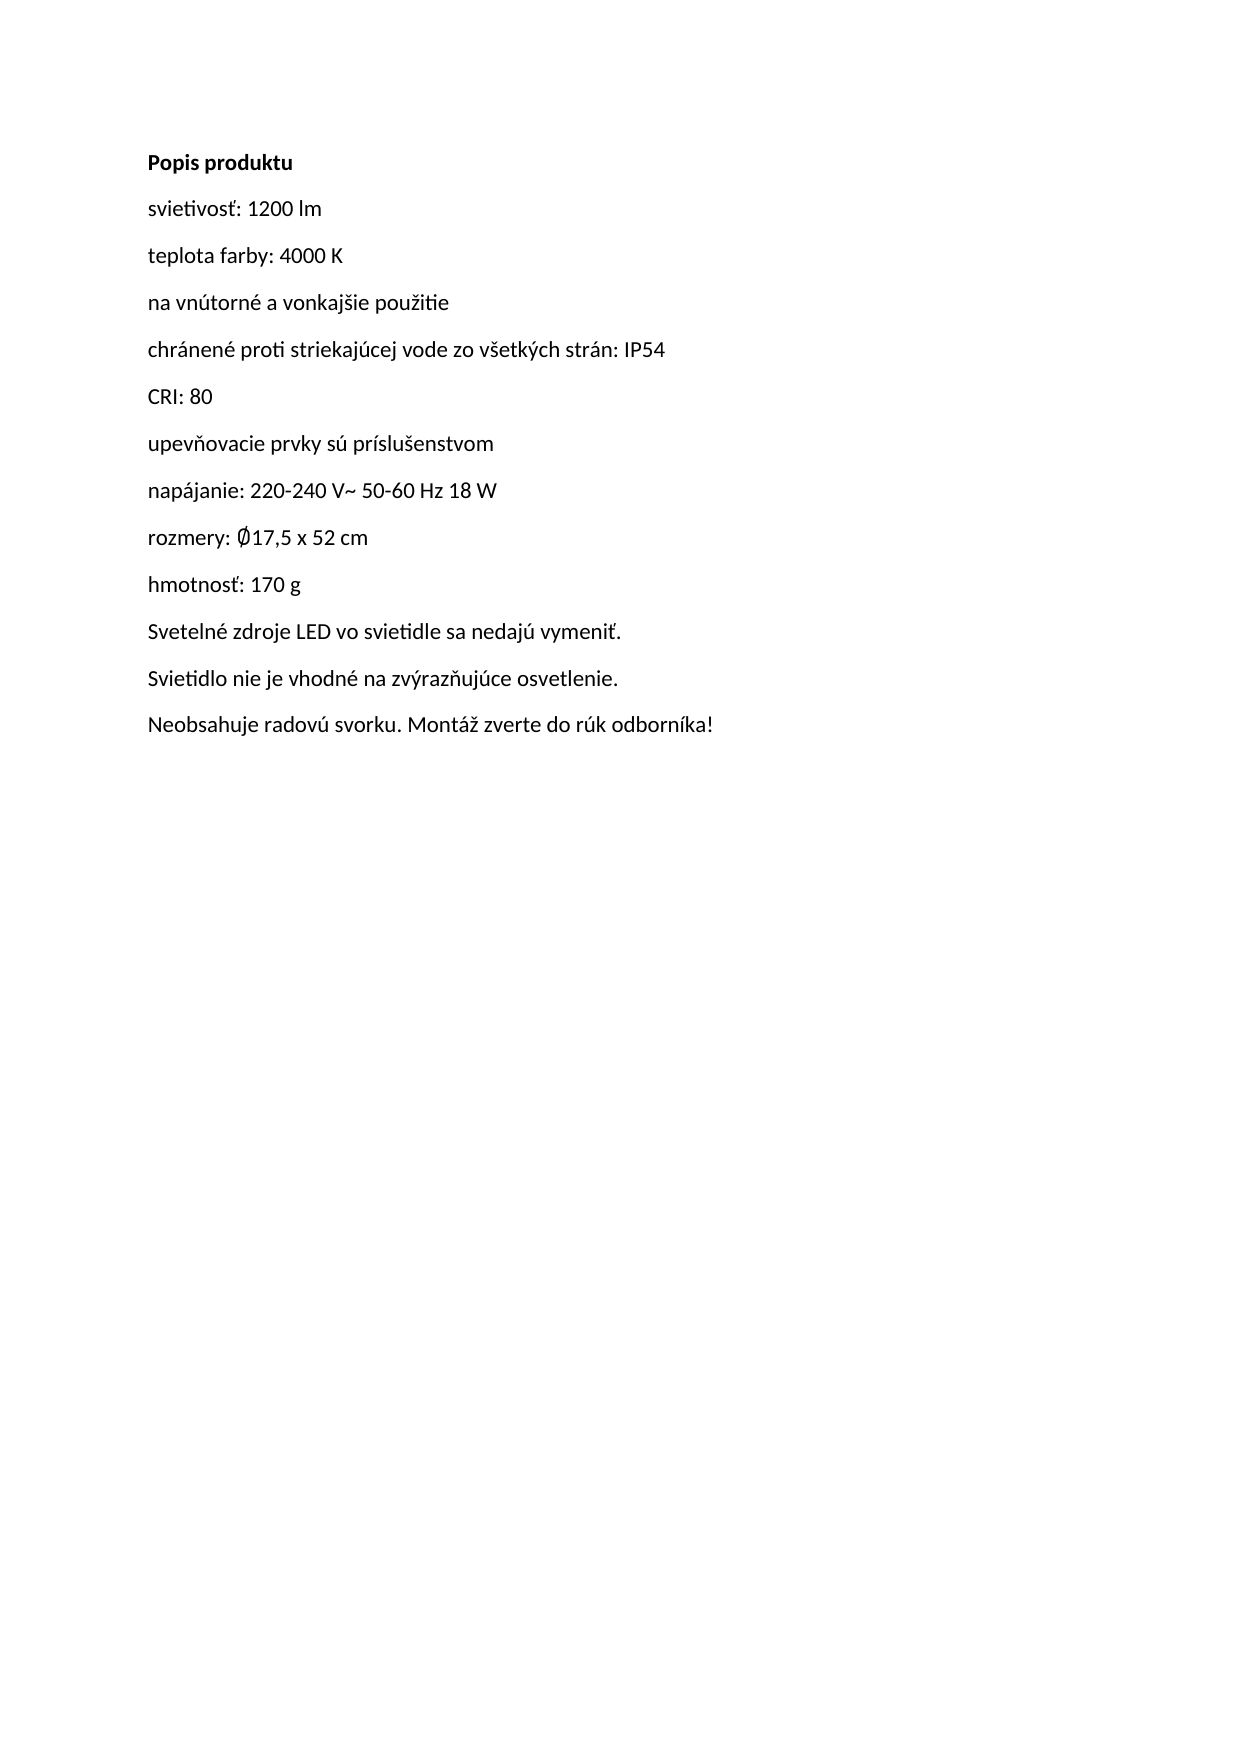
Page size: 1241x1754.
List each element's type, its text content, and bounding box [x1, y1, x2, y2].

text napájanie: 220-240 V~ 50-60 Hz 18 W [148, 476, 1093, 504]
text upevňovacie prvky sú príslušenstvom [148, 429, 1093, 457]
text hmotnosť: 170 g [148, 570, 1093, 598]
text teplota farby: 4000 K [148, 241, 1093, 269]
text na vnútorné a vonkajšie použitie [148, 288, 1093, 316]
text Svetelné zdroje LED vo svietidle sa nedajú vymeniť. [148, 617, 1093, 645]
text Popis produktu [148, 148, 1093, 176]
text Svietidlo nie je vhodné na zvýrazňujúce osvetlenie. [148, 664, 1093, 692]
text svietivosť: 1200 lm [148, 194, 1093, 222]
text rozmery: ∅17,5 x 52 cm [148, 523, 1093, 551]
text CRI: 80 [148, 382, 1093, 410]
text chránené proti striekajúcej vode zo všetkých strán: IP54 [148, 335, 1093, 363]
text Neobsahuje radovú svorku. Montáž zverte do rúk odborníka! [148, 711, 1093, 738]
